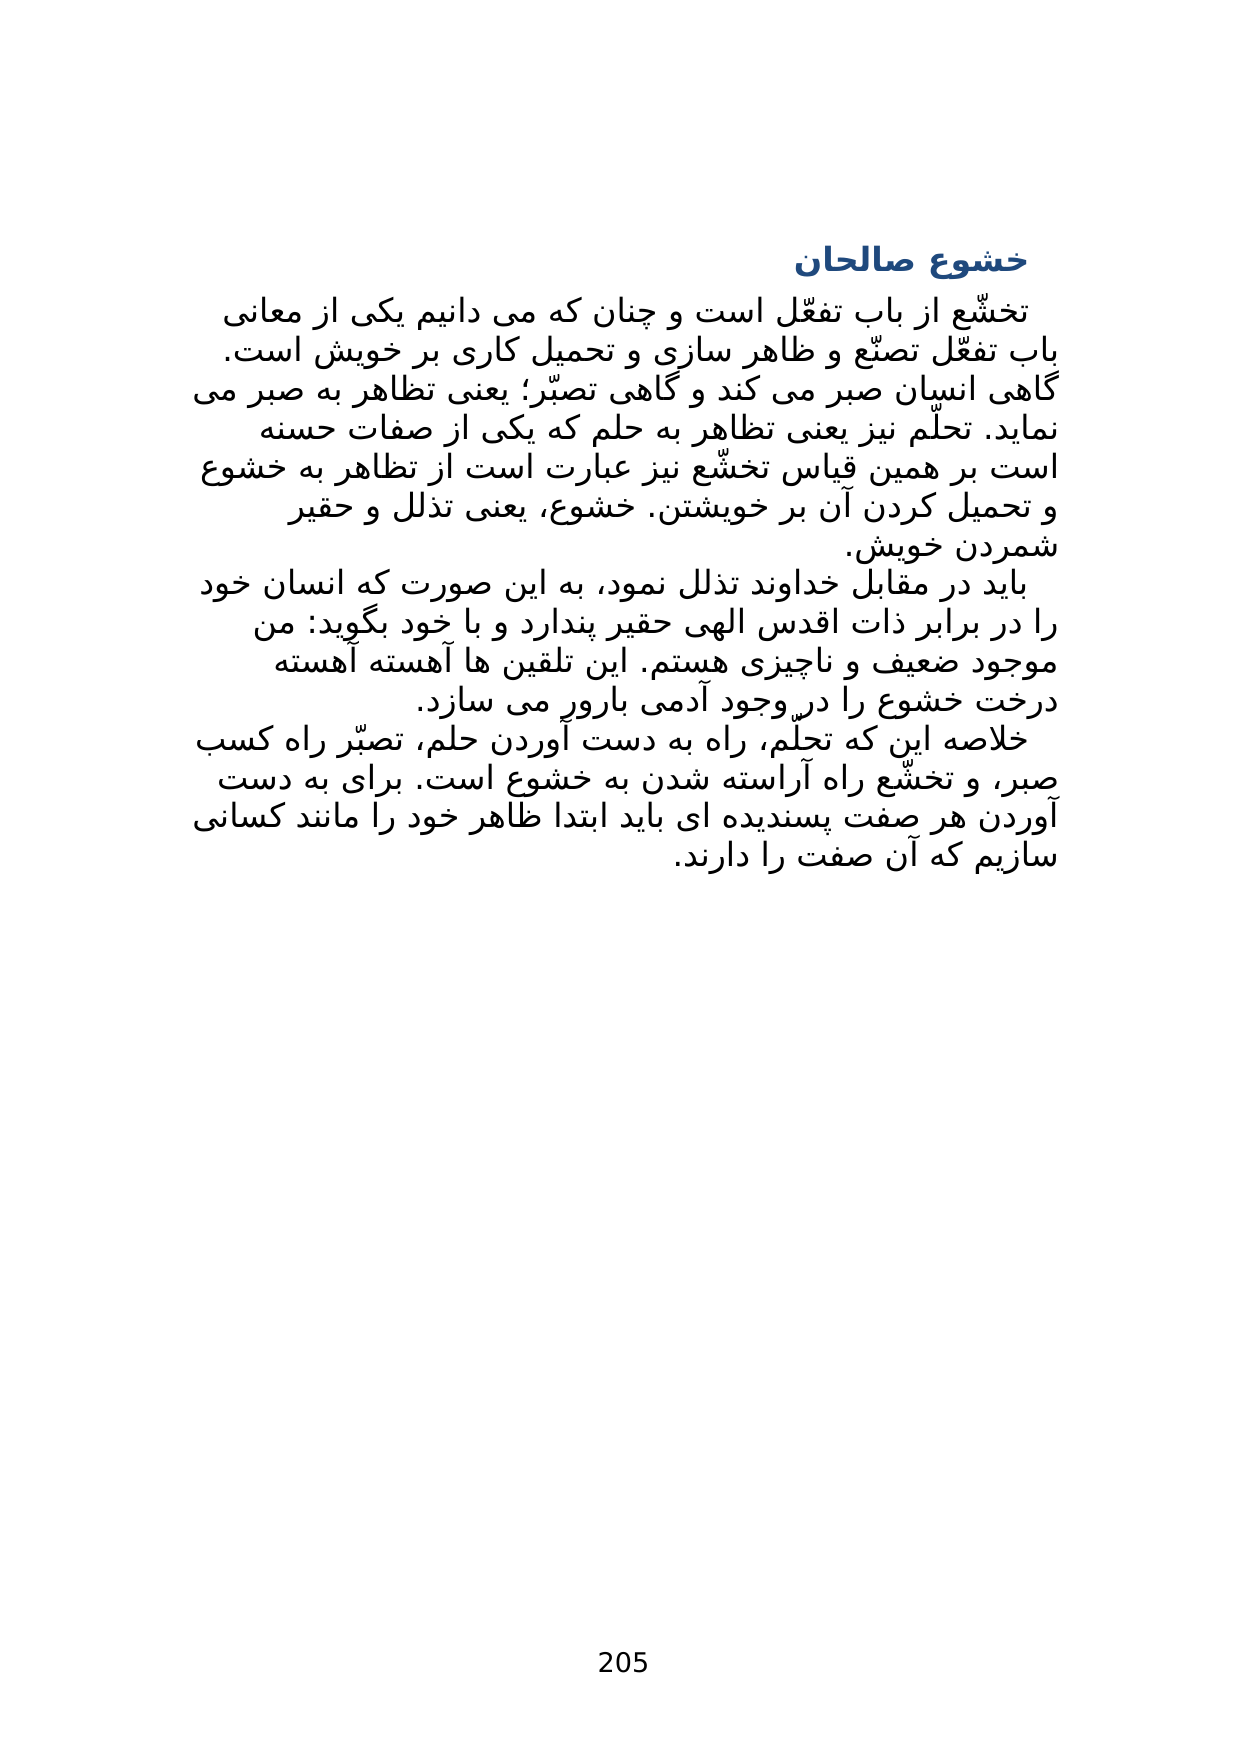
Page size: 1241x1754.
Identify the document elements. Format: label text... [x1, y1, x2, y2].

text خلاصه اين كه تحلّم، راه به دست آوردن حلم، تصبّر راه كسب صبر، و تخشّع راه آراسته شدن به خشوع است. براى به دست آوردن هر صفت پسنديده اى بايد ابتدا ظاهر خود را مانند كسانى سازيم كه آن صفت را دارند. [187, 719, 1059, 875]
text بايد در مقابل خداوند تذلل نمود، به اين صورت كه انسان خود را در برابر ذات اقدس الهى حقير پندارد و با خود بگويد: من موجود ضعيف و ناچيزى هستم. اين تلقين ها آهسته آهسته درخت خشوع را در وجود آدمى بارور مى سازد. [187, 564, 1059, 719]
subtitle خشوع صالحان [187, 241, 1059, 279]
text تخشّع از باب تفعّل است و چنان كه مى دانيم يكى از معانى باب تفعّل تصنّع و ظاهر سازى و تحميل كارى بر خويش است. گاهى انسان صبر مى كند و گاهى تصبّر؛ يعنى تظاهر به صبر مى نمايد. تحلّم نيز يعنى تظاهر به حلم كه يكى از صفات حسنه است بر همين قياس تخشّع نيز عبارت است از تظاهر به خشوع و تحميل كردن آن بر خويشتن. خشوع، يعنى تذلل و حقير شمردن خويش. [187, 292, 1059, 564]
